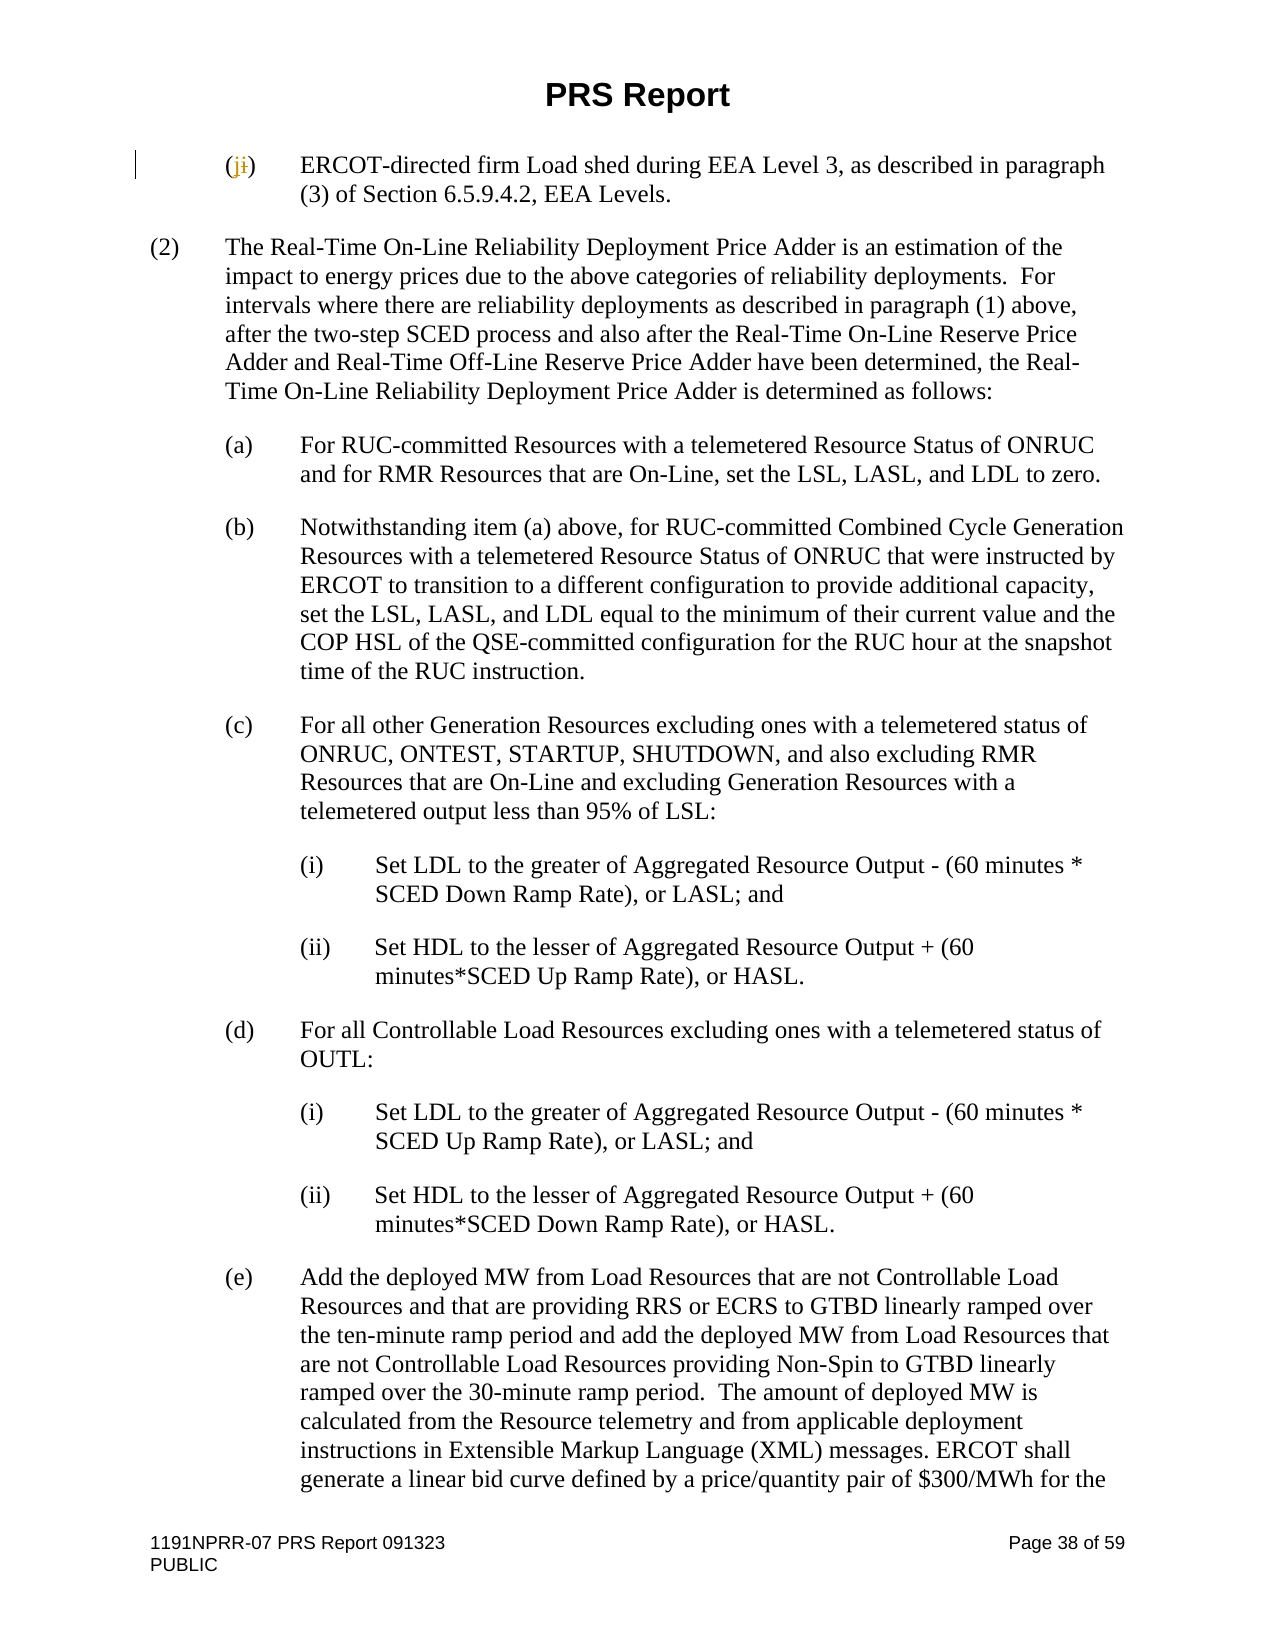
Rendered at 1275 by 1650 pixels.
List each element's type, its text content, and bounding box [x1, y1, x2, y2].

text (c) For all other Generation Resources excluding ones with a telemetered status of ONRUC, ONTEST, STARTUP, SHUTDOWN, and also excluding RMR Resources that are On-Line and excluding Generation Resources with a telemetered output less than 95% of LSL: [225, 710, 1125, 825]
text (2) The Real-Time On-Line Reliability Deployment Price Adder is an estimation of the impact to energy prices due to the above categories of reliability deployments. For intervals where there are reliability deployments as described in paragraph (1) above, after the two-step SCED process and also after the Real-Time On-Line Reserve Price Adder and Real-Time Off-Line Reserve Price Adder have been determined, the Real-Time On-Line Reliability Deployment Price Adder is determined as follows: [150, 232, 1125, 405]
text () ERCOT-directed firm Load shed during EEA Level 3, as described in paragraph (3) of Section 6.5.9.4.2, EEA Levels. [225, 150, 1125, 207]
text (ii) Set HDL to the lesser of Aggregated Resource Output + (60 minutes*SCED Down Ramp Rate), or HASL. [300, 1180, 1125, 1237]
text (d) For all Controllable Load Resources excluding ones with a telemetered status of OUTL: [225, 1015, 1125, 1072]
text (ii) Set HDL to the lesser of Aggregated Resource Output + (60 minutes*SCED Up Ramp Rate), or HASL. [300, 932, 1125, 990]
text (i) Set LDL to the greater of Aggregated Resource Output - (60 minutes * SCED Down Ramp Rate), or LASL; and [300, 850, 1125, 907]
text (b) Notwithstanding item (a) above, for RUC-committed Combined Cycle Generation Resources with a telemetered Resource Status of ONRUC that were instructed by ERCOT to transition to a different configuration to provide additional capacity, set the LSL, LASL, and LDL equal to the minimum of their current value and the COP HSL of the QSE-committed configuration for the RUC hour at the snapshot time of the RUC instruction. [225, 512, 1125, 685]
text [225, 1262, 1125, 1492]
text (a) For RUC-committed Resources with a telemetered Resource Status of ONRUC and for RMR Resources that are On-Line, set the LSL, LASL, and LDL to zero. [225, 430, 1125, 487]
text (i) Set LDL to the greater of Aggregated Resource Output - (60 minutes * SCED Up Ramp Rate), or LASL; and [300, 1097, 1125, 1155]
